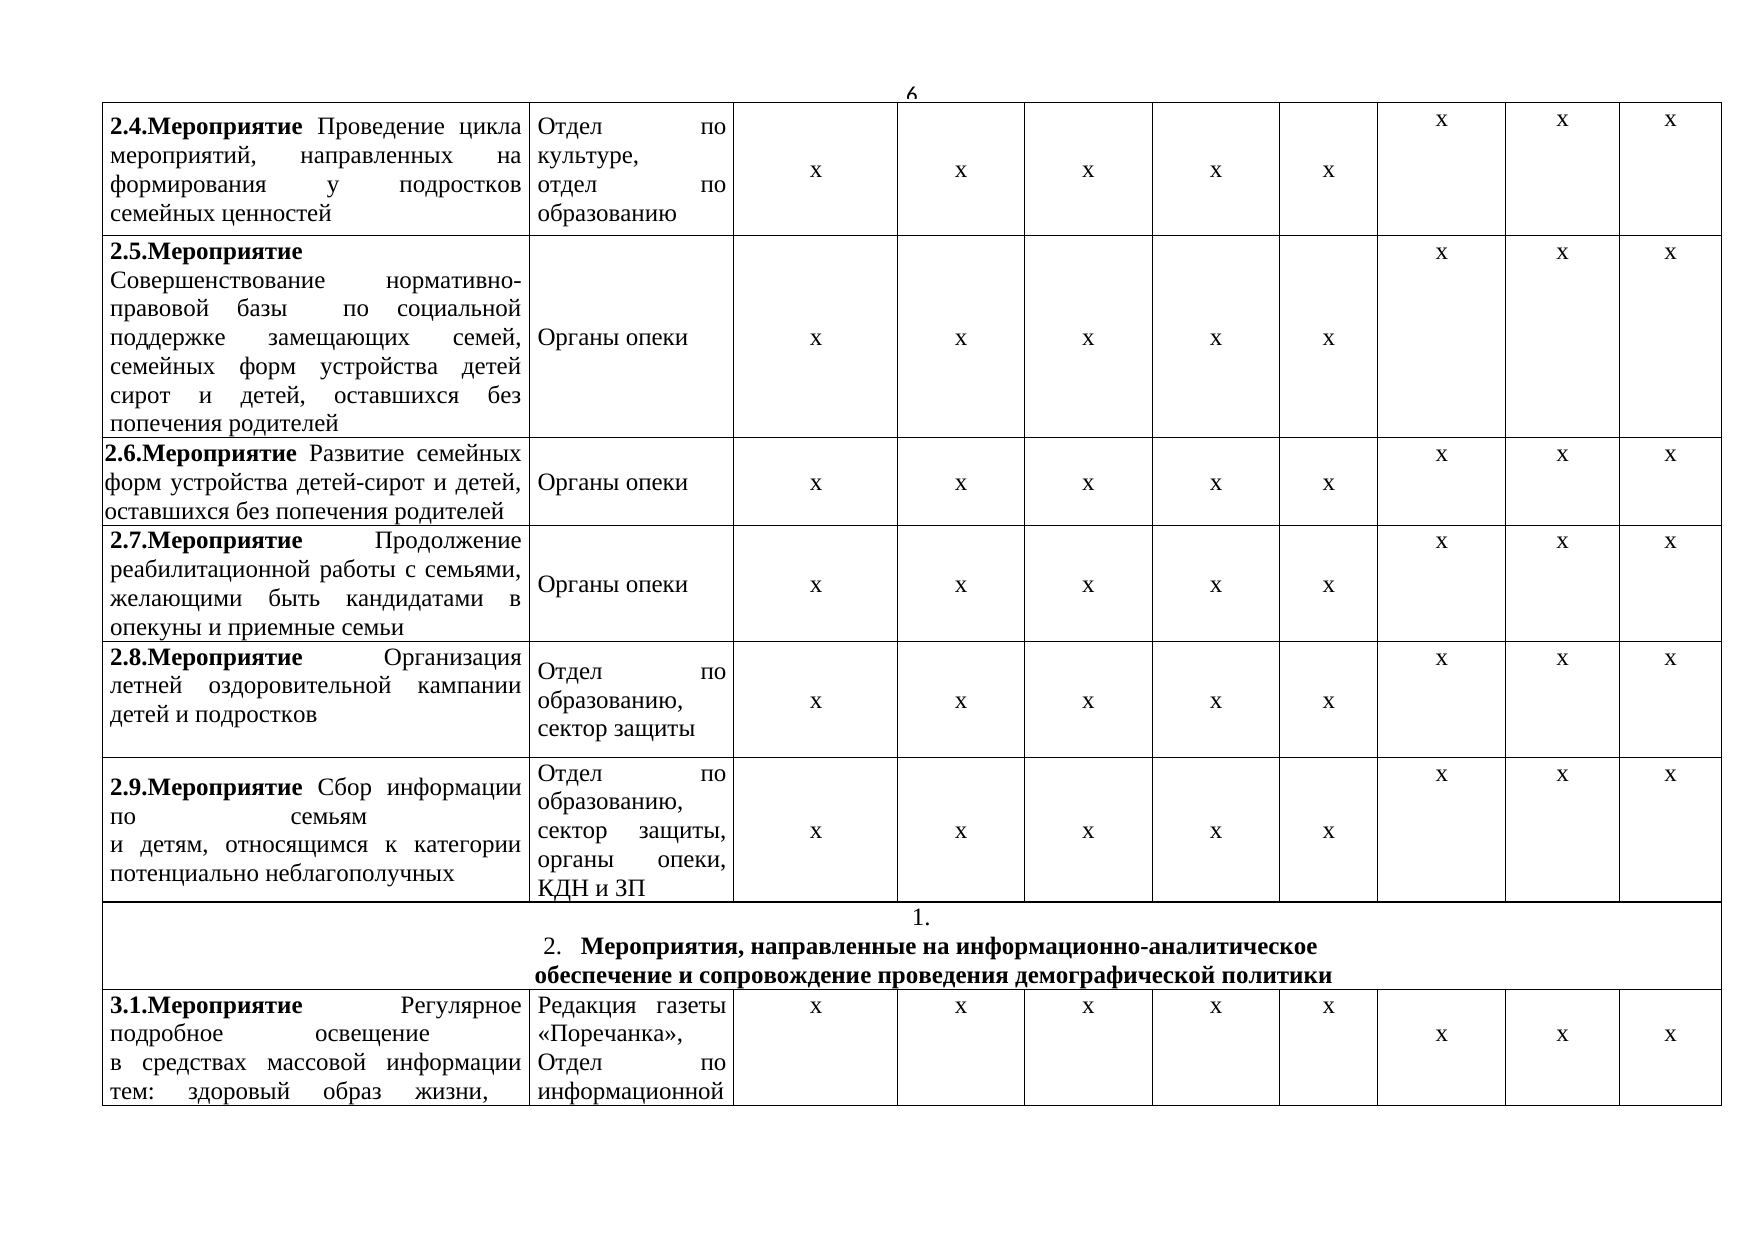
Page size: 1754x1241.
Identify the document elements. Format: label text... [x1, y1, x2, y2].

table_cell х [1025, 236, 1152, 437]
table_cell х [1153, 990, 1279, 1105]
table_cell х [898, 758, 1024, 901]
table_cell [530, 990, 733, 1105]
table_cell х [1620, 526, 1721, 641]
table_cell х [734, 236, 897, 437]
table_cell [103, 990, 529, 1105]
table_cell 2.6.Мероприятие Развитие семейных форм устройства детей-сирот и детей, оставшихся без попечения родителей [103, 438, 529, 524]
table_cell х [1378, 642, 1505, 757]
table_cell х [1506, 526, 1619, 641]
table_cell х [1280, 990, 1377, 1105]
table_cell х [1025, 990, 1152, 1105]
table_cell х [1378, 236, 1505, 437]
table_cell х [898, 526, 1024, 641]
table_cell х [1280, 438, 1377, 524]
table_cell х [1025, 758, 1152, 901]
table_cell х [1378, 990, 1505, 1105]
table_cell х [1153, 758, 1279, 901]
table_cell х [1153, 236, 1279, 437]
table_cell х [1620, 758, 1721, 901]
table_cell х [1280, 236, 1377, 437]
table_cell х [734, 642, 897, 757]
table_cell х [734, 103, 897, 235]
table_cell х [1025, 103, 1152, 235]
table_cell х [1280, 103, 1377, 235]
table_cell Органы опеки [530, 236, 733, 437]
table_cell х [1378, 758, 1505, 901]
table_cell 2.7.Мероприятие Продолжение реабилитационной работы с семьями, желающими быть кандидатами в опекуны и приемные семьи [103, 526, 529, 641]
table_cell х [898, 990, 1024, 1105]
table_cell Мероприятия, направленные на информационно-аналитическое обеспечение и сопровождение проведения демографической политики [103, 903, 1721, 989]
table_cell х [898, 236, 1024, 437]
table_cell х [1153, 642, 1279, 757]
table_cell х [1506, 642, 1619, 757]
table_cell х [1280, 642, 1377, 757]
table_cell х [1025, 642, 1152, 757]
table_cell х [1378, 103, 1505, 235]
table_cell х [734, 990, 897, 1105]
table_cell х [734, 526, 897, 641]
table_cell Отдел по образованию, сектор защиты, органы опеки, КДН и ЗП [530, 758, 733, 901]
table_cell Отдел по культуре, отдел по образованию [530, 103, 733, 235]
table_cell х [898, 103, 1024, 235]
table_cell х [1506, 438, 1619, 524]
table_cell х [1506, 236, 1619, 437]
table_cell 2.9.Мероприятие Сбор информации по семьям и детям, относящимся к категории потенциально неблагополучных [103, 758, 529, 901]
table_cell х [1378, 438, 1505, 524]
table_cell х [1620, 990, 1721, 1105]
table_cell х [1506, 103, 1619, 235]
table_cell х [734, 438, 897, 524]
table_cell х [1620, 642, 1721, 757]
table_cell х [1620, 103, 1721, 235]
table_cell х [1506, 990, 1619, 1105]
table_cell Отдел по образованию, сектор защиты [530, 642, 733, 757]
table_cell 2.8.Мероприятие Организация летней оздоровительной кампании детей и подростков [103, 642, 529, 757]
table_cell х [1378, 526, 1505, 641]
table_cell х [1506, 758, 1619, 901]
table_cell х [898, 642, 1024, 757]
table_cell х [898, 438, 1024, 524]
table_cell х [1025, 526, 1152, 641]
table_cell х [1620, 236, 1721, 437]
table_cell Органы опеки [530, 438, 733, 524]
table_cell х [1153, 103, 1279, 235]
table_cell Органы опеки [530, 526, 733, 641]
table_cell х [1620, 438, 1721, 524]
table_cell х [1025, 438, 1152, 524]
table_cell 2.5.Мероприятие Совершенствование нормативно-правовой базы по социальной поддержке замещающих семей, семейных форм устройства детей сирот и детей, оставшихся без попечения родителей [103, 236, 529, 437]
table_cell х [734, 758, 897, 901]
table_cell х [1280, 526, 1377, 641]
table_cell х [1153, 438, 1279, 524]
table_cell х [1153, 526, 1279, 641]
table_cell х [1280, 758, 1377, 901]
table_cell 2.4.Мероприятие Проведение цикла мероприятий, направленных на формирования у подростков семейных ценностей [103, 103, 529, 235]
